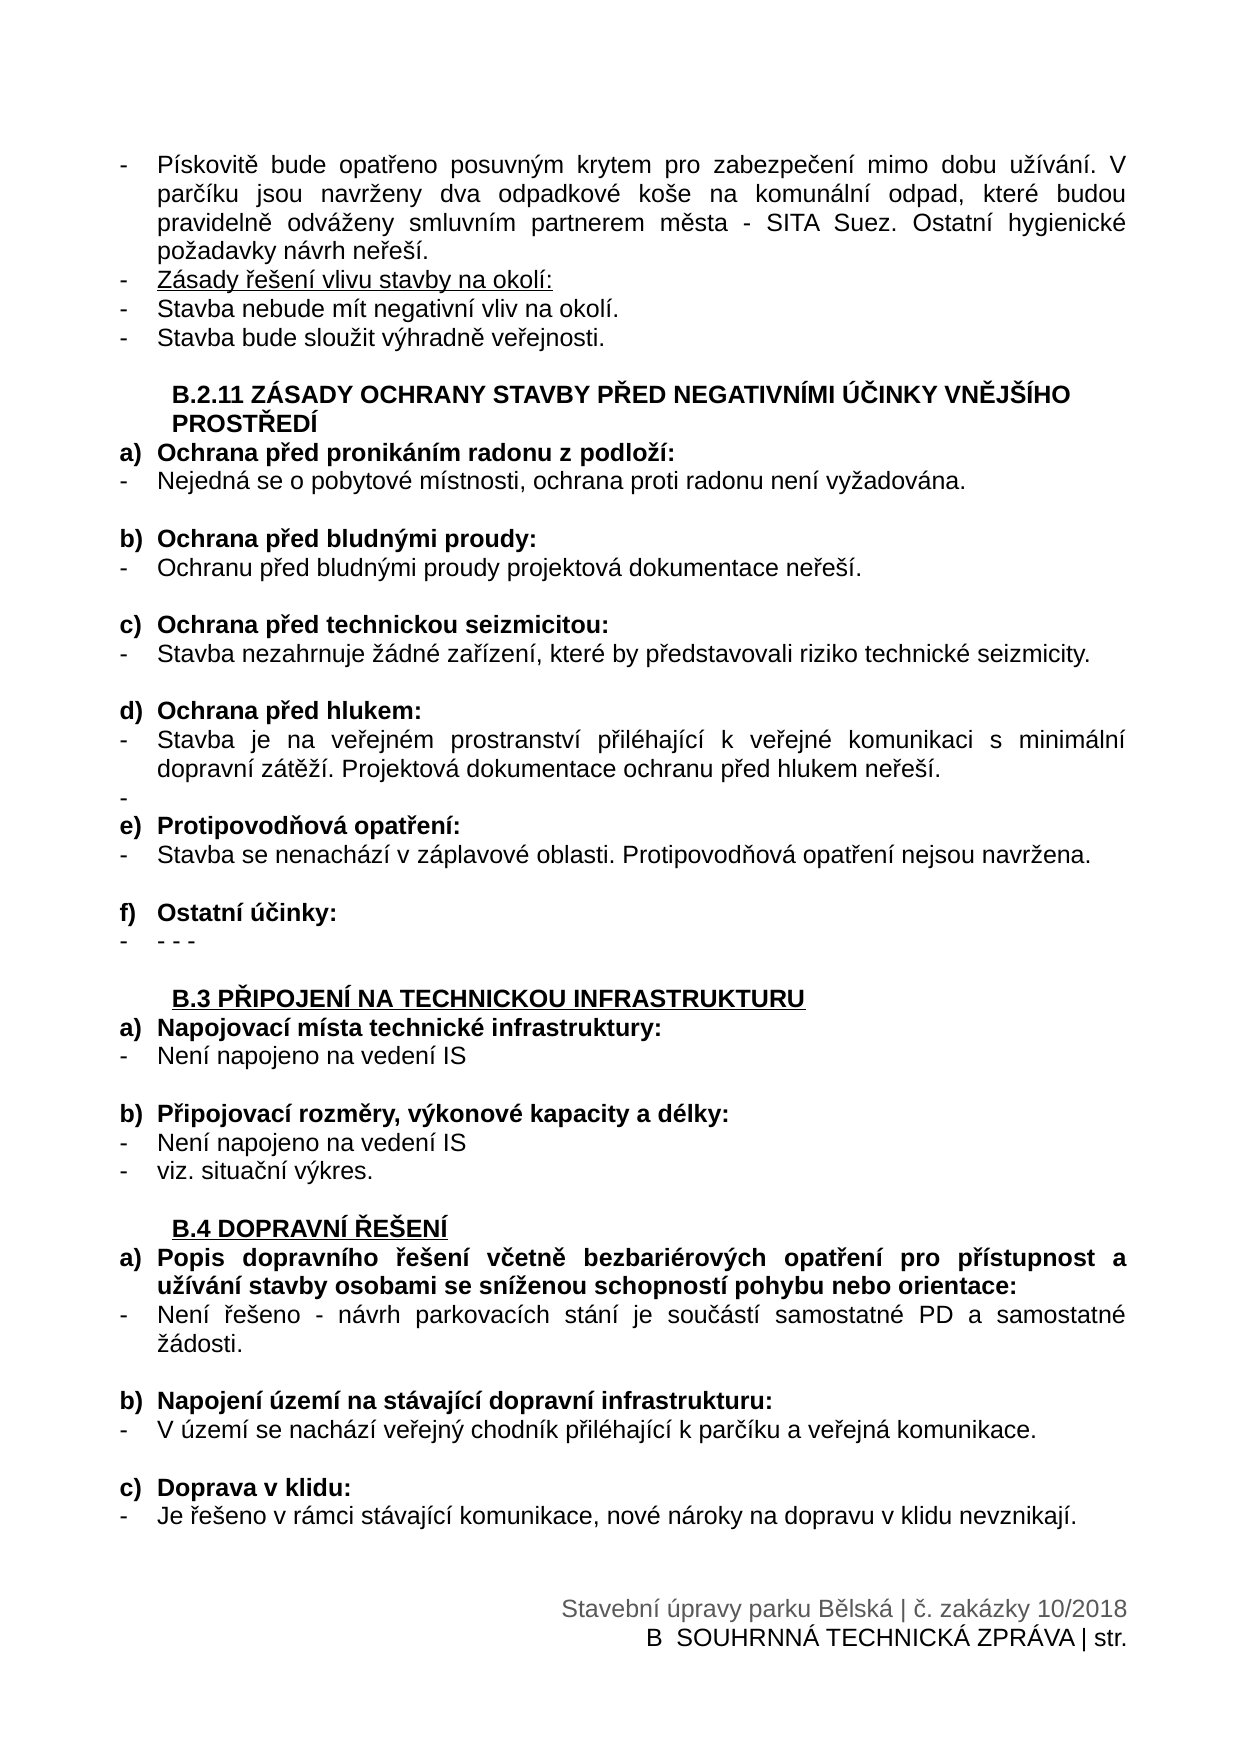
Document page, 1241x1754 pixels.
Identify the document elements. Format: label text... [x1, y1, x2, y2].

text Není napojeno na vedení IS [119, 1127, 1128, 1156]
text Stavba bude sloužit výhradně veřejnosti. [119, 322, 1128, 351]
text Doprava v klidu: [119, 1472, 1128, 1501]
text V území se nachází veřejný chodník přiléhající k parčíku a veřejná komunikace. [119, 1415, 1128, 1444]
text Stavba nezahrnuje žádné zařízení, které by představovali riziko technické seizmicity. [119, 639, 1128, 667]
list Ochrana před pronikáním radonu z podloží: [119, 437, 1128, 466]
text Protipovodňová opatření: [119, 811, 1128, 840]
text Stavba je na veřejném prostranství přiléhající k veřejné komunikaci s minimální dopravní zátěží. Projektová dokumentace ochranu před hlukem neřeší. [119, 725, 1128, 782]
text Napojení území na stávající dopravní infrastrukturu: [119, 1386, 1128, 1415]
text B.2.11 ZÁSADY OCHRANY STAVBY PŘED NEGATIVNÍMI ÚČINKY VNĚJŠÍHO PROSTŘEDÍ [172, 380, 1128, 437]
text B.4 DOPRAVNÍ ŘEŠENÍ [172, 1214, 1128, 1242]
text Ochrana před technickou seizmicitou: [119, 610, 1128, 639]
text Pískovitě bude opatřeno posuvným krytem pro zabezpečení mimo dobu užívání. V parčíku jsou navrženy dva odpadkové koše na komunální odpad, které budou pravidelně odváženy smluvním partnerem města - SITA Suez. Ostatní hygienické požadavky návrh neřeší. [119, 150, 1128, 265]
list Popis dopravního řešení včetně bezbariérových opatření pro přístupnost a užívání stavby osobami se sníženou schopností pohybu nebo orientace: [119, 1242, 1128, 1300]
text Nejedná se o pobytové místnosti, ochrana proti radonu není vyžadována. [119, 466, 1128, 495]
text Stavba se nenachází v záplavové oblasti. Protipovodňová opatření nejsou navržena. [119, 840, 1128, 869]
text Připojovací rozměry, výkonové kapacity a délky: [119, 1099, 1128, 1127]
text Ochrana před hlukem: [119, 696, 1128, 725]
text B.3 PŘIPOJENÍ NA TECHNICKOU INFRASTRUKTURU [172, 984, 1128, 1012]
text Není řešeno - návrh parkovacích stání je součástí samostatné PD a samostatné žádosti. [119, 1300, 1128, 1357]
text Zásady řešení vlivu stavby na okolí: [119, 265, 1128, 294]
text Stavba nebude mít negativní vliv na okolí. [119, 294, 1128, 322]
text Je řešeno v rámci stávající komunikace, nové nároky na dopravu v klidu nevznikají. [119, 1501, 1128, 1530]
text - - - [119, 926, 1128, 955]
text Není napojeno na vedení IS [119, 1041, 1128, 1070]
text Ochrana před bludnými proudy: [119, 524, 1128, 552]
list Napojovací místa technické infrastruktury: [119, 1012, 1128, 1041]
text Ochranu před bludnými proudy projektová dokumentace neřeší. [119, 552, 1128, 581]
text viz. situační výkres. [119, 1156, 1128, 1185]
text Ostatní účinky: [119, 897, 1128, 926]
